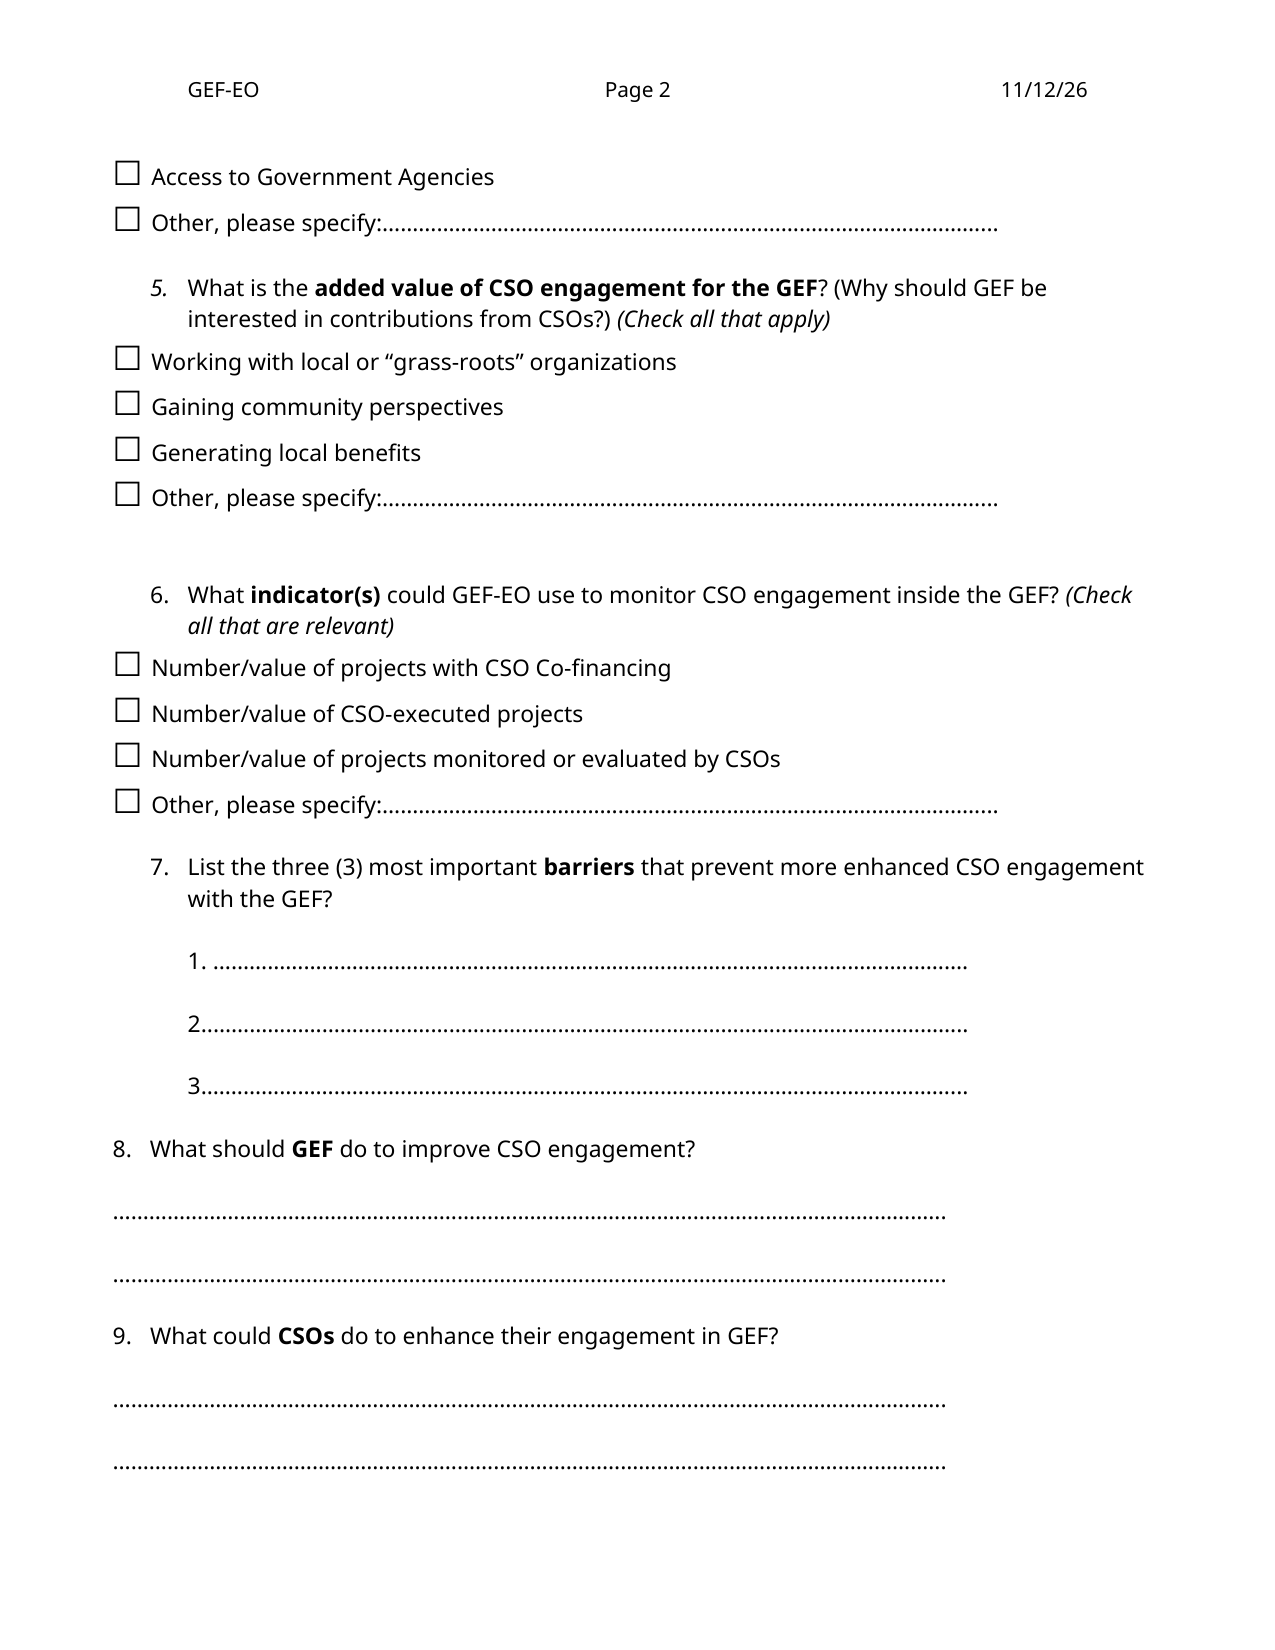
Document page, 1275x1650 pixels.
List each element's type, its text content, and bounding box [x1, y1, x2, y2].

list What is the added value of CSO engagement for the GEF? (Why should GEF be interested in contributions from CSOs?) (Check all that apply) [150, 272, 1162, 334]
text ☐ Other, please specify:………………………………………………………………………………………... [112, 777, 1162, 823]
text ☐ Number/value of projects with CSO Co-financing [112, 641, 1162, 687]
text ☐ Other, please specify:………………………………………………………………………………………... [112, 471, 1162, 516]
list What indicator(s) could GEF-EO use to monitor CSO engagement inside the GEF? (Check all that are relevant) [150, 579, 1162, 641]
text ☐ Gaining community perspectives [112, 380, 1162, 425]
text ………………………………………………………………………………………………………………………... [112, 1258, 1162, 1289]
text ☐ Generating local benefits [112, 425, 1162, 471]
list What could CSOs do to enhance their engagement in GEF? [112, 1320, 1162, 1351]
list 8. What should GEF do to improve CSO engagement? [112, 1133, 1162, 1164]
text ………………………………………………………………………………………………………………………... [112, 1445, 1162, 1476]
list 2..…………………………………………………………………………………………………………….. 3.……………………………………………………………………………………………………………... [187, 1008, 1162, 1101]
text ☐ Number/value of CSO-executed projects [112, 687, 1162, 732]
text ☐ Other, please specify:………………………………………………………………………………………... [112, 195, 1162, 241]
list List the three (3) most important barriers that prevent more enhanced CSO engagement with the GEF? [150, 851, 1162, 914]
text ………………………………………………………………………………………………………………………... [112, 1383, 1162, 1414]
list 1. ………………………………………………………………………………………………….…………. [187, 914, 1162, 976]
text ☐ Access to Government Agencies [112, 150, 1162, 195]
text ☐ Working with local or “grass-roots” organizations [112, 334, 1162, 380]
text ☐ Number/value of projects monitored or evaluated by CSOs [112, 732, 1162, 777]
text ………………………………………………………………………………………………………………………... [112, 1195, 1162, 1226]
